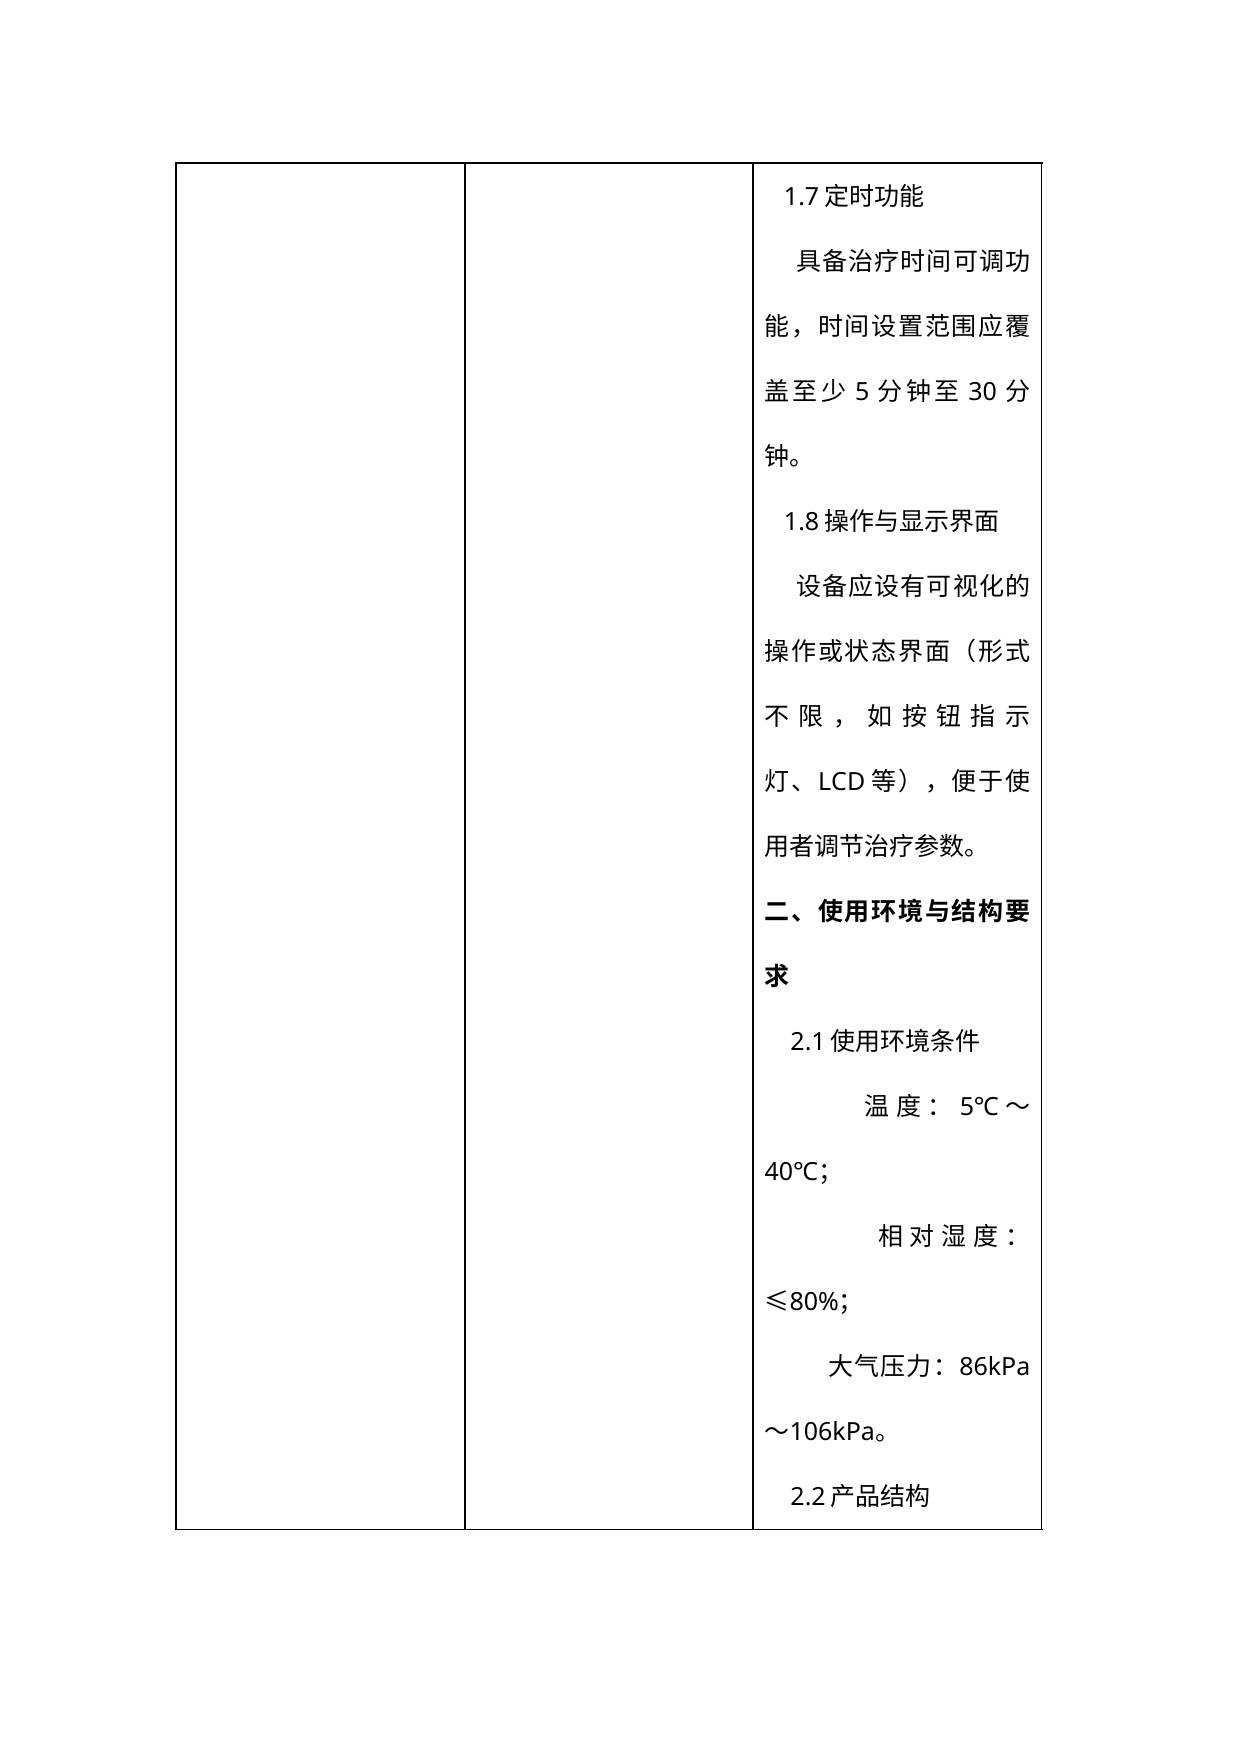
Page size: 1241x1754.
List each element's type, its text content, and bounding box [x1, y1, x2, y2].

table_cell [754, 164, 1041, 1528]
table_cell [466, 164, 752, 1528]
table_cell 1 [177, 164, 464, 1528]
